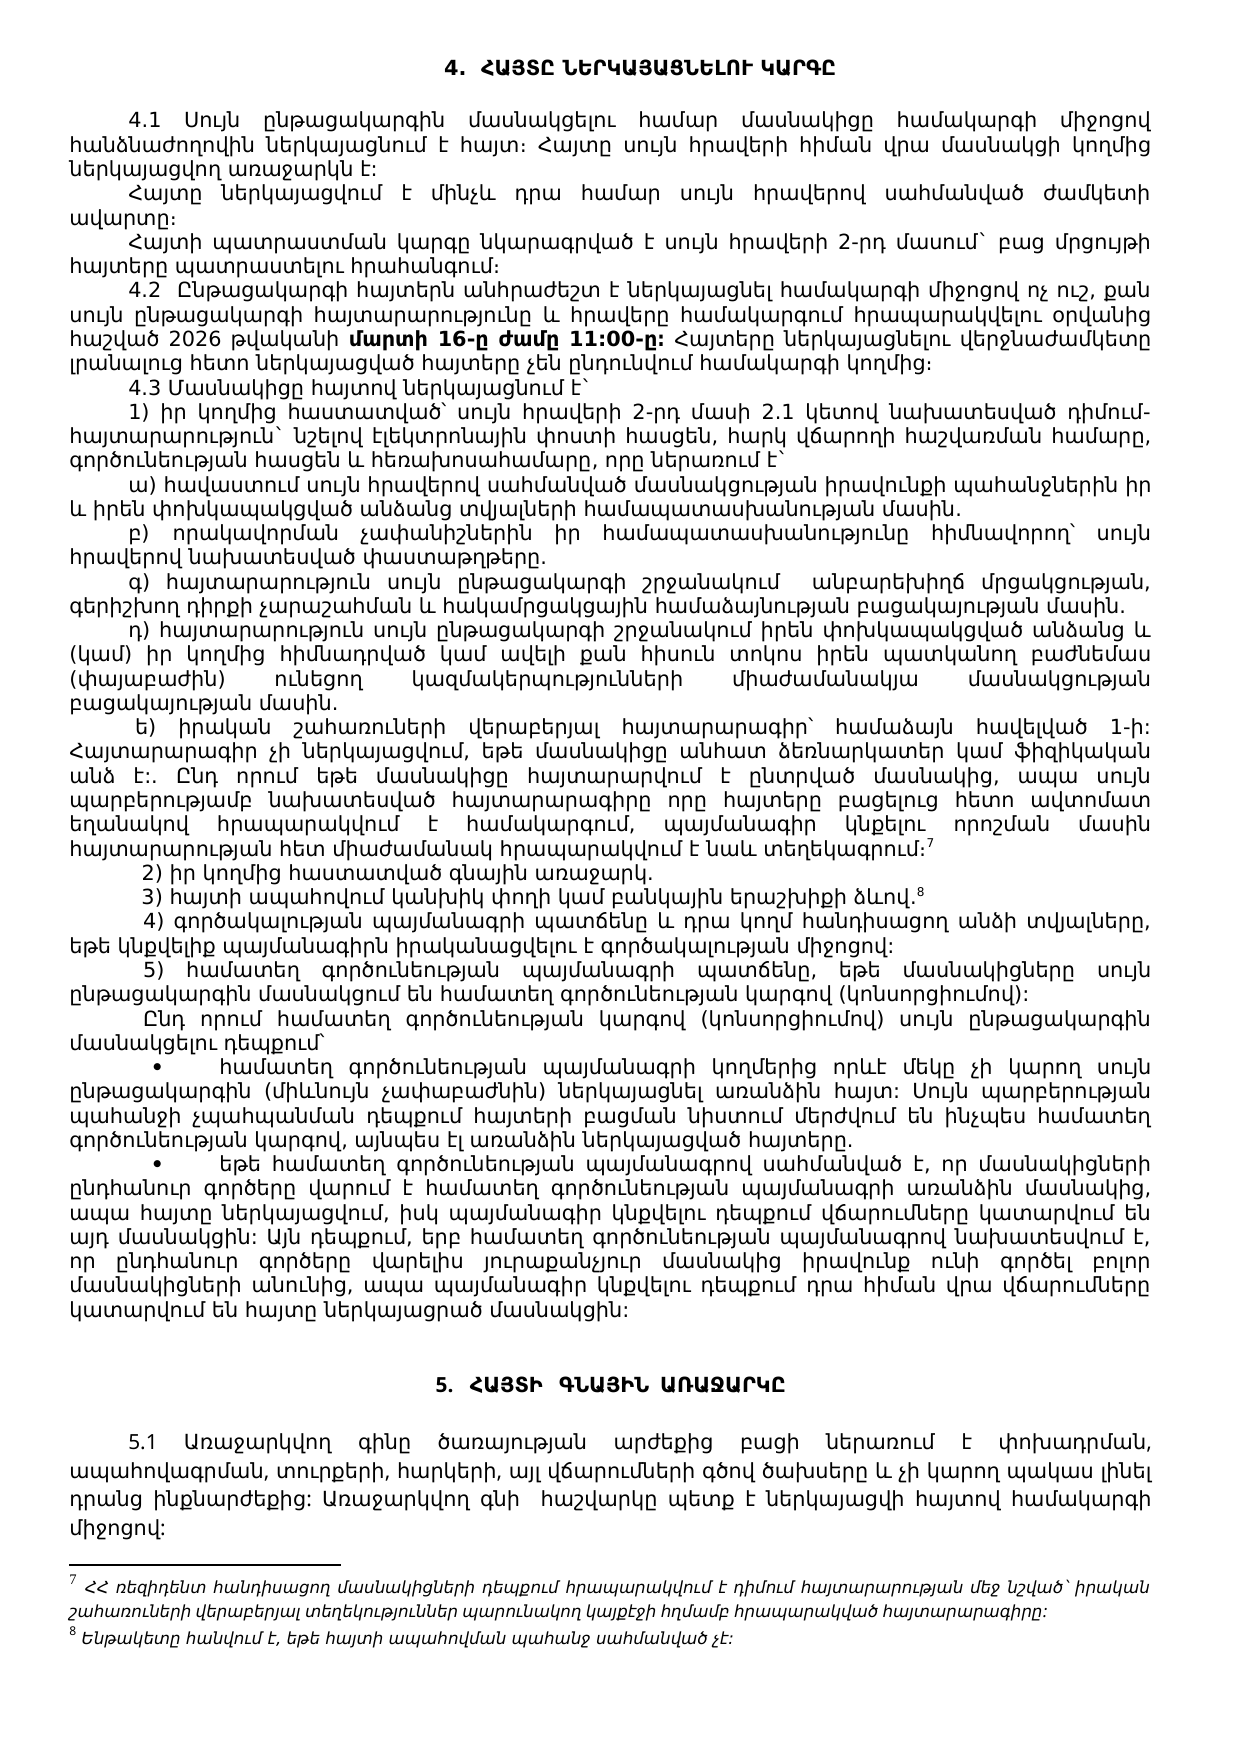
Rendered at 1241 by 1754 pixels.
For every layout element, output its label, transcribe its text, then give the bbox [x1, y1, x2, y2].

text 2) իր կողմից հաստատված գնային առաջարկ. [69, 861, 1152, 885]
text 4.3 Մասնակիցը հայտով ներկայացնում է` [69, 376, 1152, 400]
list համատեղ գործունեության պայմանագրի կողմերից որևէ մեկը չի կարող սույն ընթացակարգին (միևնույն չափաբաժնին) ներկայացնել առանձին հայտ: Սույն պարբերության պահանջի չպահպանման դեպքում հայտերի բացման նիստում մերժվում են ինչպես համատեղ գործունեության կարգով, այնպես էլ առանձին ներկայացված հայտերը. [69, 1055, 1152, 1152]
list եթե համատեղ գործունեության պայմանագրով սահմանված է, որ մասնակիցների ընդհանուր գործերը վարում է համատեղ գործունեության պայմանագրի առանձին մասնակից, ապա հայտը ներկայացվում, իսկ պայմանագիր կնքվելու դեպքում վճարումները կատարվում են այդ մասնակցին: Այն դեպքում, երբ համատեղ գործունեության պայմանագրով նախատեսվում է, որ ընդհանուր գործերը վարելիս յուրաքանչյուր մասնակից իրավունք ունի գործել բոլոր մասնակիցների անունից, ապա պայմանագիր կնքվելու դեպքում դրա հիման վրա վճարումները կատարվում են հայտը ներկայացրած մասնակցին: [69, 1152, 1152, 1322]
text ե) իրական շահառուների վերաբերյալ հայտարարագիր՝ համաձայն հավելված 1-ի: Հայտարարագիր չի ներկայացվում, եթե մասնակիցը անհատ ձեռնարկատեր կամ ֆիզիկական անձ է:. Ընդ որում եթե մասնակիցը հայտարարվում է ընտրված մասնակից, ապա սույն պարբերությամբ նախատեսված հայտարարագիրը որը հայտերը բացելուց հետո ավտոմատ եղանակով հրապարակվում է համակարգում, պայմանագիր կնքելու որոշման մասին հայտարարության հետ միաժամանակ հրապարակվում է նաև տեղեկագրում։ [69, 715, 1152, 861]
text 4.1 Սույն ընթացակարգին մասնակցելու համար մասնակիցը համակարգի միջոցով հանձնաժողովին ներկայացնում է հայտ։ Հայտը սույն հրավերի հիման վրա մասնակցի կողմից ներկայացվող առաջարկն է: [69, 108, 1152, 181]
text 5. ՀԱՅՏԻ ԳՆԱՅԻՆ ԱՌԱՋԱՐԿԸ [69, 1371, 1152, 1399]
text 5.1 Առաջարկվող գինը ծառայության արժեքից բացի ներառում է փոխադրման, ապահովագրման, տուրքերի, հարկերի, այլ վճարումների գծով ծախսերը և չի կարող պակաս լինել դրանց ինքնարժեքից: Առաջարկվող գնի հաշվարկը պետք է ներկայացվի հայտով համակարգի միջոցով: [69, 1427, 1152, 1541]
text գ) հայտարարություն սույն ընթացակարգի շրջանակում անբարեխիղճ մրցակցության, գերիշխող դիրքի չարաշահման և հակամրցակցային համաձայնության բացակայության մասին. [69, 570, 1152, 618]
text Հայտի պատրաստման կարգը նկարագրված է սույն հրավերի 2-րդ մասում` բաց մրցույթի հայտերը պատրաստելու հրահանգում։ [69, 230, 1152, 278]
text 3) հայտի ապահովում կանխիկ փողի կամ բանկային երաշխիքի ձևով. [69, 885, 1152, 909]
text ա) հավաստում սույն հրավերով սահմանված մասնակցության իրավունքի պահանջներին իր և իրեն փոխկապակցված անձանց տվյալների համապատասխանության մասին. [69, 473, 1152, 521]
text 5) համատեղ գործունեության պայմանագրի պատճենը, եթե մասնակիցները սույն ընթացակարգին մասնակցում են համատեղ գործունեության կարգով (կոնսորցիումով): [69, 958, 1152, 1007]
text դ) հայտարարություն սույն ընթացակարգի շրջանակում իրեն փոխկապակցված անձանց և (կամ) իր կողմից հիմնադրված կամ ավելի քան հիսուն տոկոս իրեն պատկանող բաժնեմաս (փայաբաժին) ունեցող կազմակերպությունների միաժամանակյա մասնակցության բացակայության մասին. [69, 618, 1152, 715]
text 4) գործակալության պայմանագրի պատճենը և դրա կողմ հանդիսացող անձի տվյալները, եթե կնքվելիք պայմանագիրն իրականացվելու է գործակալության միջոցով: [69, 909, 1152, 958]
text Ընդ որում համատեղ գործունեության կարգով (կոնսորցիումով) սույն ընթացակարգին մասնակցելու դեպքում՝ [69, 1007, 1152, 1055]
text 1) իր կողմից հաստատված՝ սույն հրավերի 2-րդ մասի 2.1 կետով նախատեսված դիմում-հայտարարություն` նշելով էլեկտրոնային փոստի հասցեն, հարկ վճարողի հաշվառման համարը, գործունեության հասցեն և հեռախոսահամարը, որը ներառում է` [69, 400, 1152, 473]
text Հայտը ներկայացվում է մինչև դրա համար սույն հրավերով սահմանված ժամկետի ավարտը։ [69, 181, 1152, 230]
text 4.2 Ընթացակարգի հայտերն անհրաժեշտ է ներկայացնել համակարգի միջոցով ոչ ուշ, քան սույն ընթացակարգի հայտարարությունը և հրավերը համակարգում հրապարակվելու օրվանից հաշված 2026 թվականի մարտի 16-ը ժամը 11:00-ը։ Հայտերը ներկայացնելու վերջնաժամկետը լրանալուց հետո ներկայացված հայտերը չեն ընդունվում համակարգի կողմից։ [69, 278, 1152, 376]
text բ) որակավորման չափանիշներին իր համապատասխանությունը հիմնավորող՝ սույն հրավերով նախատեսված փաստաթղթերը. [69, 521, 1152, 570]
text 4. ՀԱՅՏԸ ՆԵՐԿԱՅԱՑՆԵԼՈՒ ԿԱՐԳԸ [69, 56, 1152, 80]
